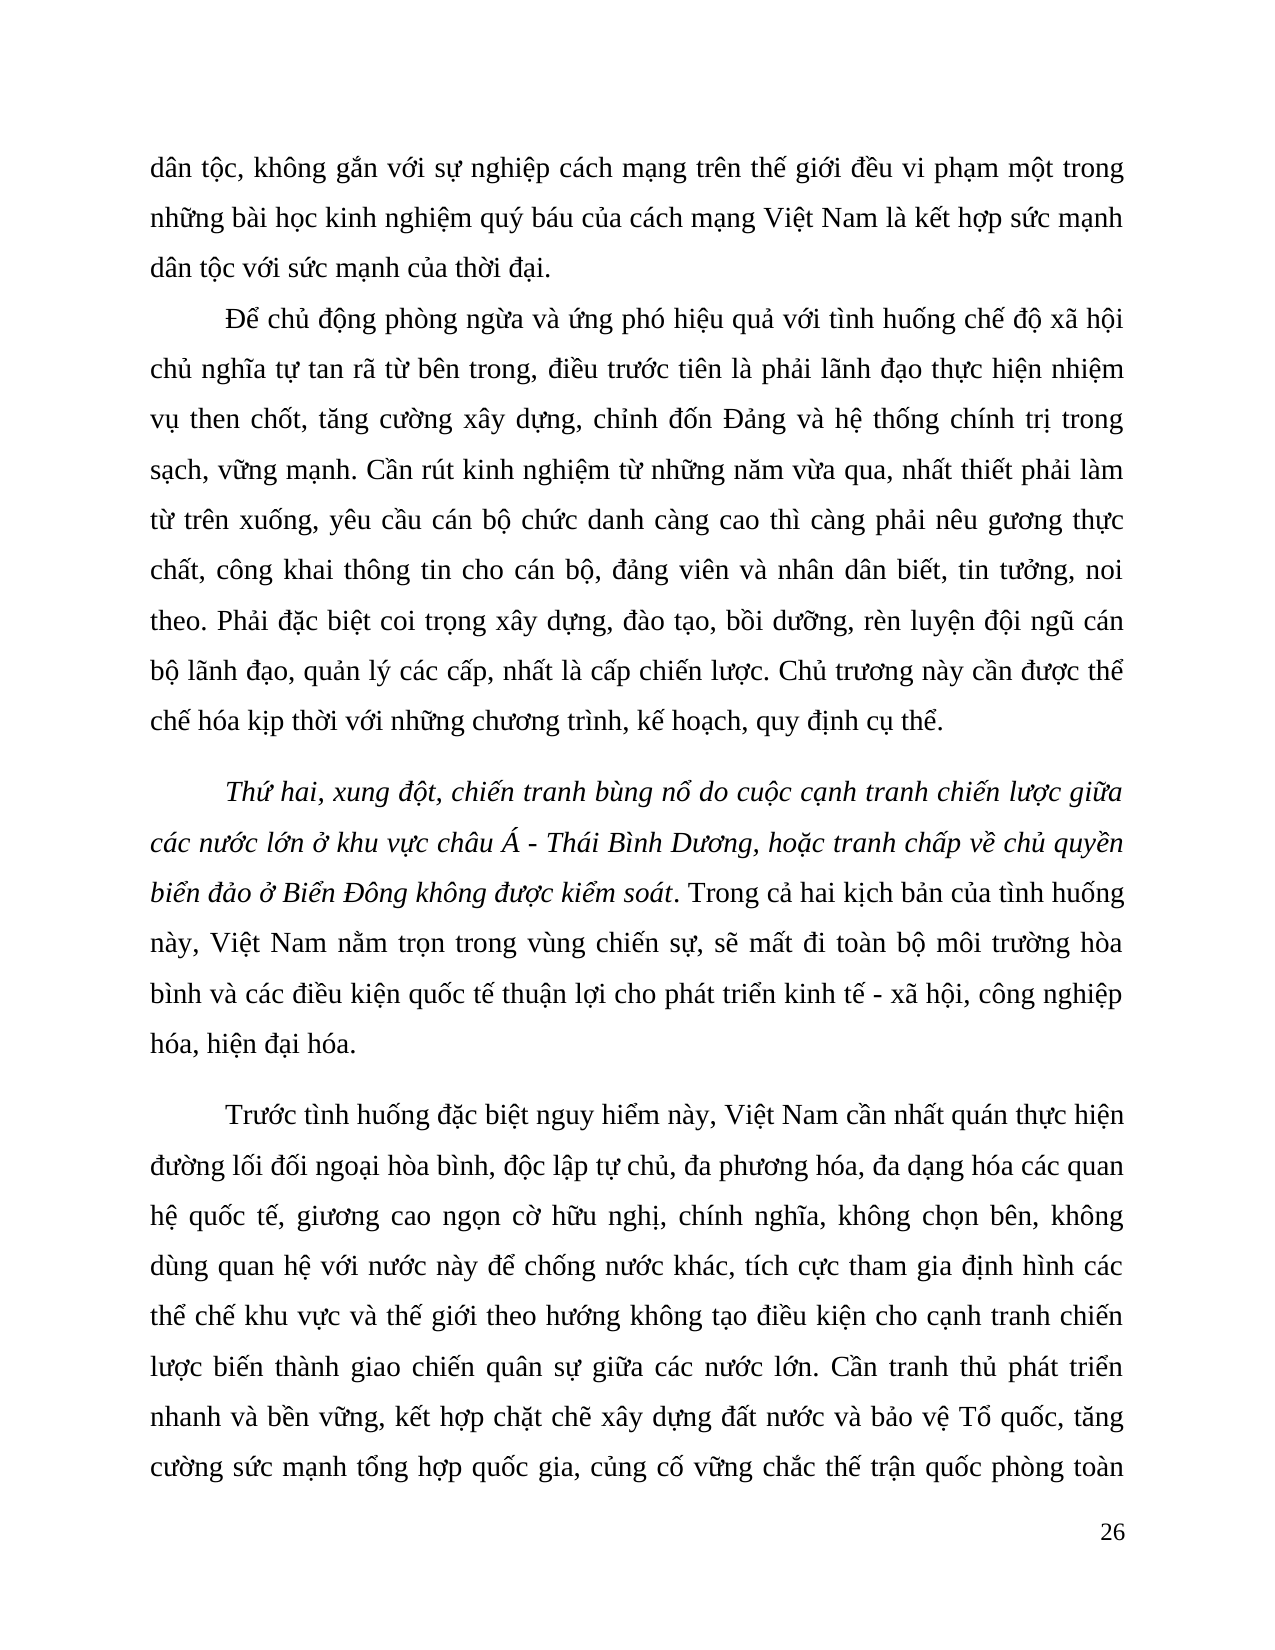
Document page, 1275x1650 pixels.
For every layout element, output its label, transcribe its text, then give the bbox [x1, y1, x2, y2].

text Để chủ động phòng ngừa và ứng phó hiệu quả với tình huống chế độ xã hội chủ nghĩa tự tan rã từ bên trong, điều trước tiên là phải lãnh đạo thực hiện nhiệm vụ then chốt, tăng cường xây dựng, chỉnh đốn Đảng và hệ thống chính trị trong sạch, vững mạnh. Cần rút kinh nghiệm từ những năm vừa qua, nhất thiết phải làm từ trên xuống, yêu cầu cán bộ chức danh càng cao thì càng phải nêu gương thực chất, công khai thông tin cho cán bộ, đảng viên và nhân dân biết, tin tưởng, noi theo. Phải đặc biệt coi trọng xây dựng, đào tạo, bồi dưỡng, rèn luyện đội ngũ cán bộ lãnh đạo, quản lý các cấp, nhất là cấp chiến lược. Chủ trương này cần được thể chế hóa kịp thời với những chương trình, kế hoạch, quy định cụ thể. [150, 301, 1125, 737]
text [150, 1097, 1125, 1483]
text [150, 150, 1125, 284]
text Thứ hai, xung đột, chiến tranh bùng nổ do cuộc cạnh tranh chiến lược giữa các nước lớn ở khu vực châu Á - Thái Bình Dương, hoặc tranh chấp về chủ quyền biển đảo ở Biển Đông không được kiểm soát. Trong cả hai kịch bản của tình huống này, Việt Nam nằm trọn trong vùng chiến sự, sẽ mất đi toàn bộ môi trường hòa bình và các điều kiện quốc tế thuận lợi cho phát triển kinh tế - xã hội, công nghiệp hóa, hiện đại hóa. [150, 774, 1125, 1060]
